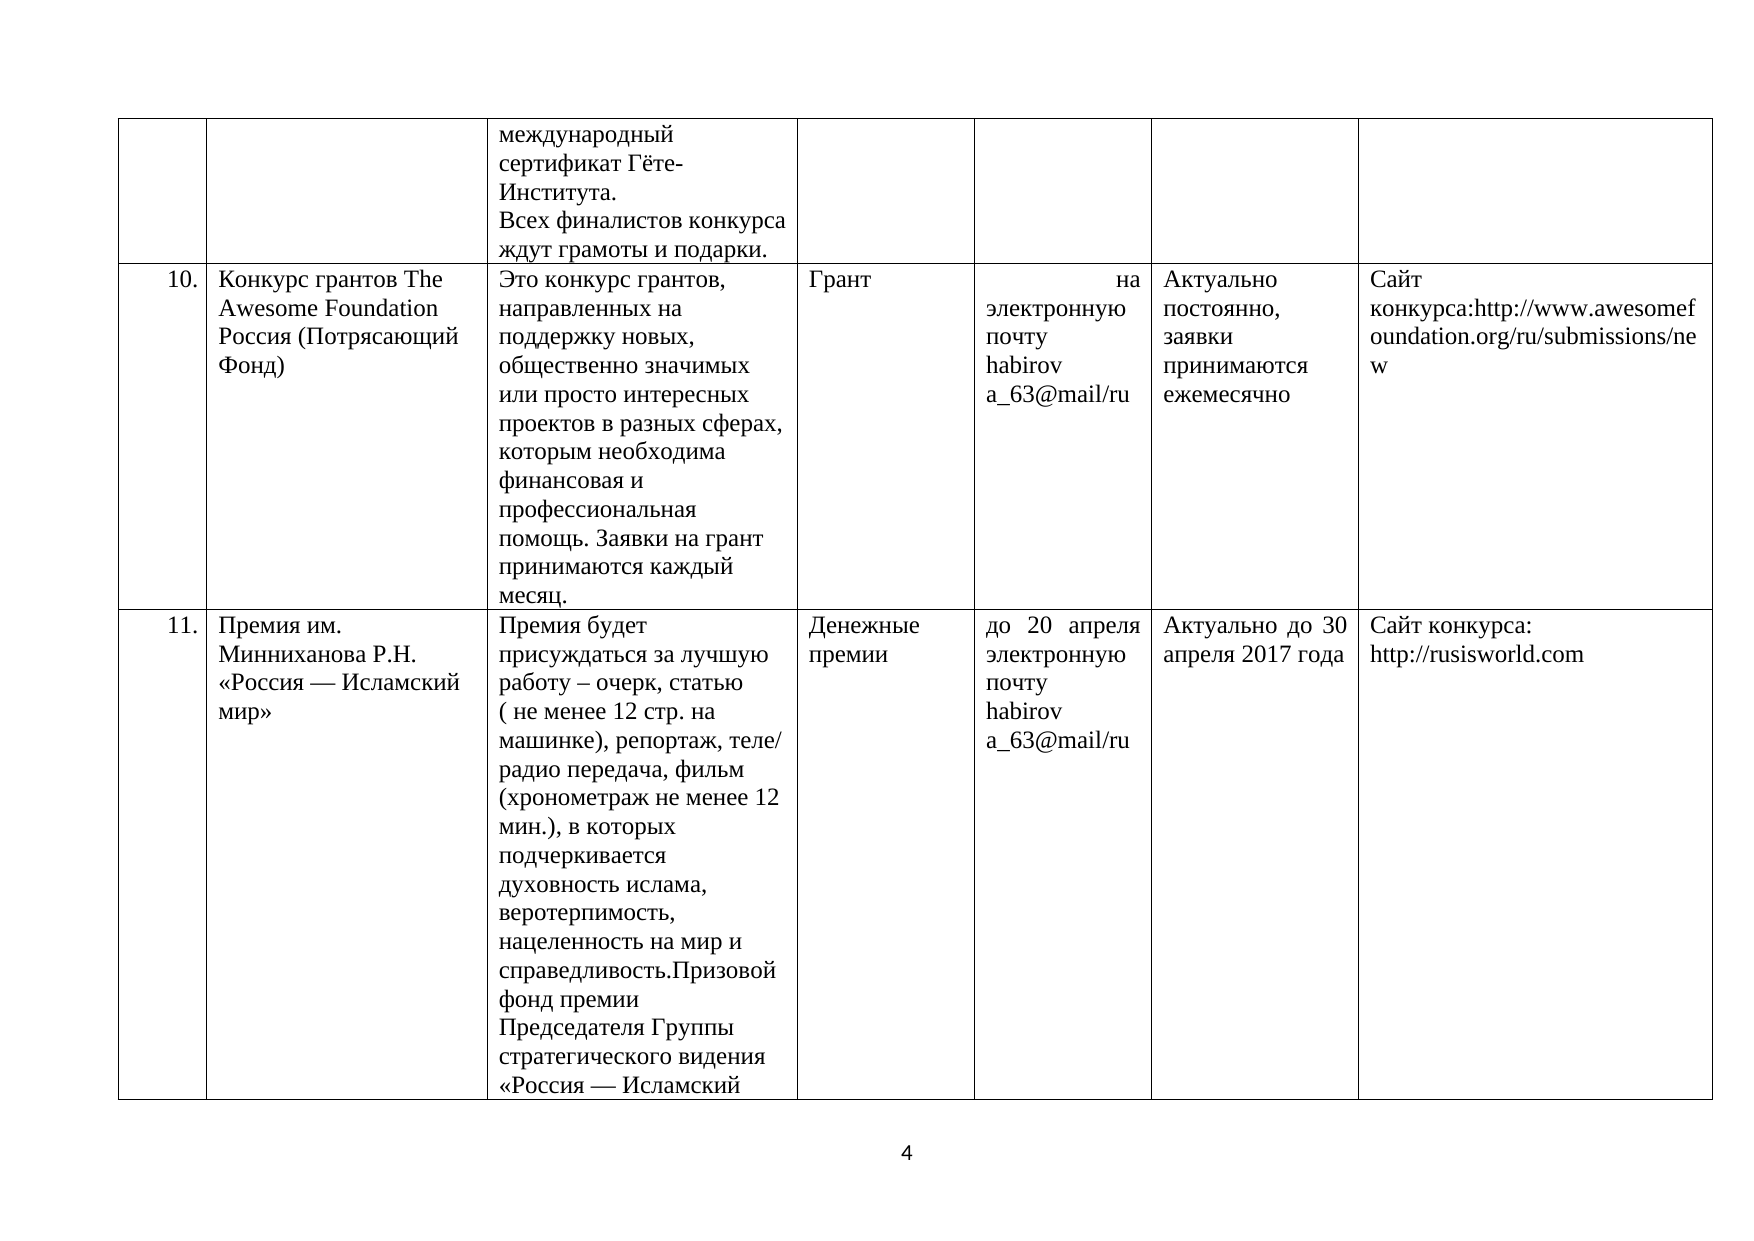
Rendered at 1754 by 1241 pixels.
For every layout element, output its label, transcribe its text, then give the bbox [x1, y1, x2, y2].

table_cell [119, 119, 206, 263]
table_cell Это конкурс грантов, направленных на поддержку новых, общественно значимых или просто интересных проектов в разных сферах, которым необходима финансовая и профессиональная помощь. Заявки на грант принимаются каждый месяц. [488, 264, 797, 609]
table_cell Актуально постоянно, заявки принимаются ежемесячно [1152, 264, 1358, 609]
table_cell на электронную почту habirova_63@mail/ru [975, 264, 1151, 609]
table_cell [975, 119, 1151, 263]
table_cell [207, 119, 487, 263]
table_cell [119, 610, 206, 1099]
table_cell [119, 264, 206, 609]
table_cell Грант [798, 264, 974, 609]
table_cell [1152, 119, 1358, 263]
table_cell Денежные премии [798, 610, 974, 1099]
table_cell Конкурс грантов The Awesome Foundation Россия (Потрясающий Фонд) [207, 264, 487, 609]
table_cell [488, 610, 797, 1099]
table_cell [798, 119, 974, 263]
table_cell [1359, 610, 1712, 1099]
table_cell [975, 610, 1151, 1099]
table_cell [207, 610, 487, 1099]
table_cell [1359, 119, 1712, 263]
table_cell Сайт конкурса:http://www.awesomefoundation.org/ru/submissions/new [1359, 264, 1712, 609]
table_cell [1152, 610, 1358, 1099]
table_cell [488, 119, 797, 263]
